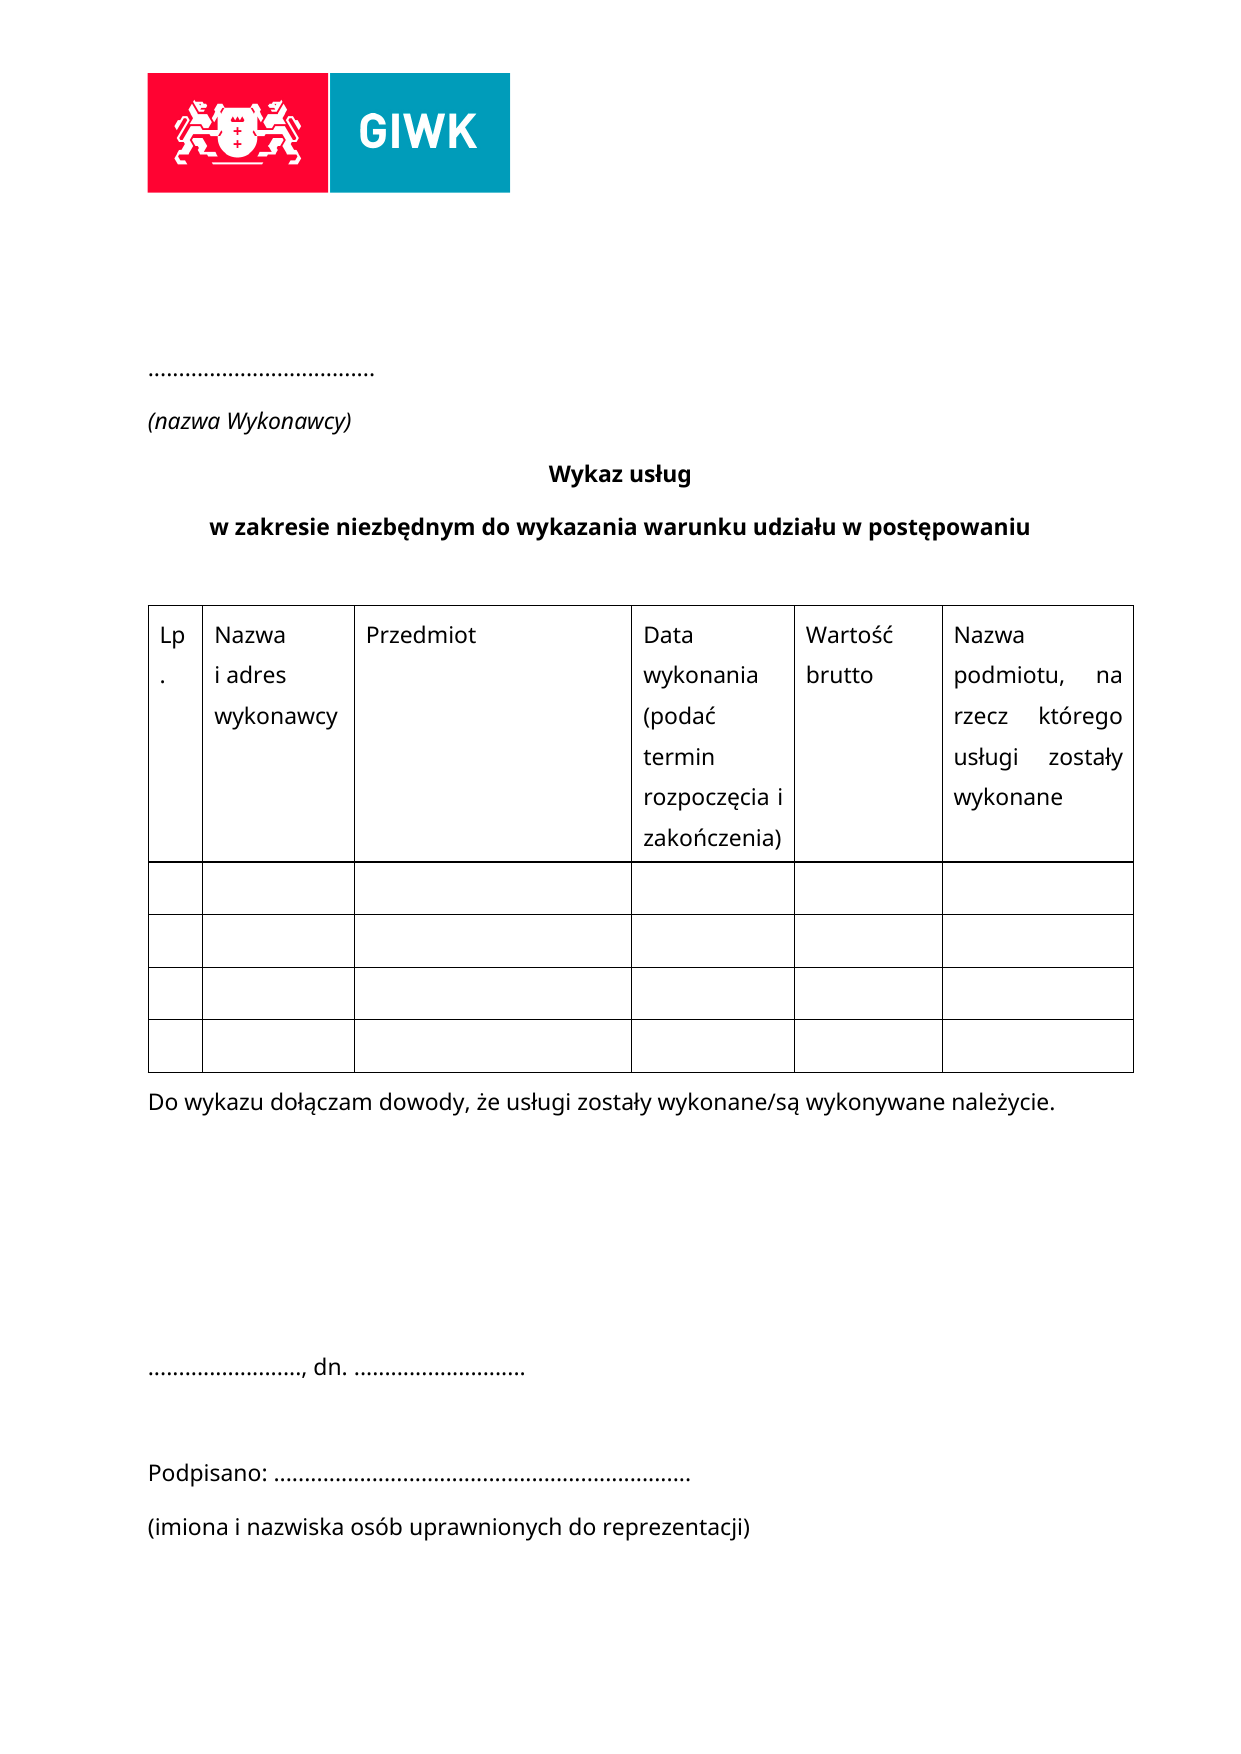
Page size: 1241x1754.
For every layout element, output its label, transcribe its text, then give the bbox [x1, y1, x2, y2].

table_cell [203, 968, 354, 1019]
table_cell [632, 915, 794, 967]
table_cell [203, 863, 354, 914]
table_cell [355, 968, 631, 1019]
table_cell [355, 1020, 631, 1072]
table_cell [943, 1020, 1133, 1072]
table_cell [943, 968, 1133, 1019]
table_cell [632, 1020, 794, 1072]
table_header Nazwa podmiotu, na rzecz którego usługi zostały wykonane [943, 606, 1133, 861]
table_cell [943, 915, 1133, 967]
table_cell [203, 1020, 354, 1072]
table_cell [149, 915, 202, 967]
table_cell [355, 863, 631, 914]
text ........................., dn. ............................ [148, 1351, 1093, 1382]
table_cell [795, 1020, 942, 1072]
table_cell [795, 863, 942, 914]
table_cell [149, 968, 202, 1019]
table_header Nazwa i adres wykonawcy [203, 606, 354, 861]
table_cell [795, 968, 942, 1019]
table_cell [943, 863, 1133, 914]
table_header Przedmiot [355, 606, 631, 861]
text Wykaz usług [148, 458, 1093, 489]
table_cell [149, 863, 202, 914]
table_cell [632, 968, 794, 1019]
table_cell [355, 915, 631, 967]
picture [147, 73, 511, 193]
table_cell [203, 915, 354, 967]
table_header Wartość brutto [795, 606, 942, 861]
table_header Lp. [149, 606, 202, 861]
text ..................................... [148, 352, 1093, 383]
text Podpisano: .................................................................... [148, 1457, 1093, 1488]
table_cell [795, 915, 942, 967]
table_cell [632, 863, 794, 914]
text w zakresie niezbędnym do wykazania warunku udziału w postępowaniu [148, 511, 1093, 542]
text (nazwa Wykonawcy) [148, 405, 1093, 436]
table_cell [149, 1020, 202, 1072]
table_header Data wykonania (podać termin rozpoczęcia i zakończenia) [632, 606, 794, 861]
text (imiona i nazwiska osób uprawnionych do reprezentacji) [148, 1510, 1093, 1542]
text Do wykazu dołączam dowody, że usługi zostały wykonane/są wykonywane należycie. [148, 1085, 1093, 1117]
